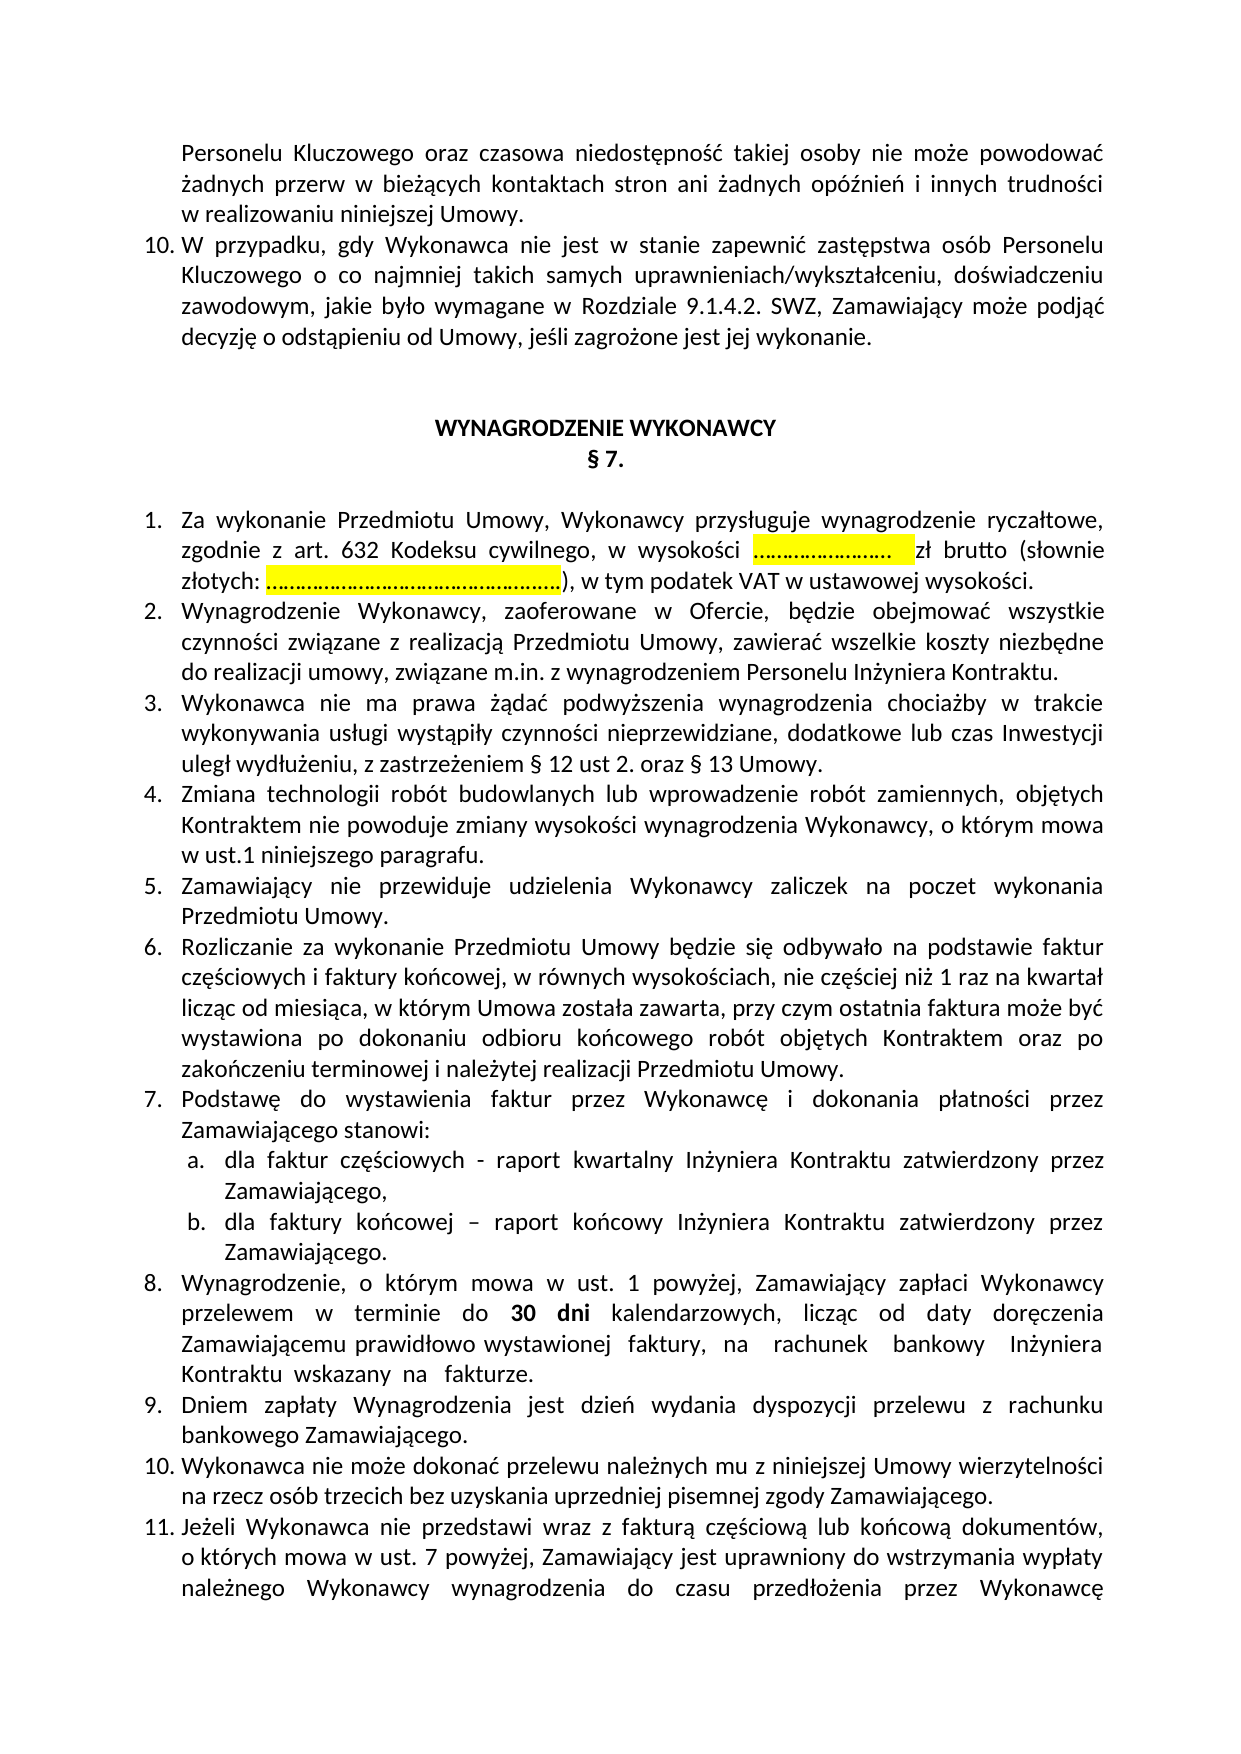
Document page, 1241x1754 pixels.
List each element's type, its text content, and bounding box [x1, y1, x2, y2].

list Za wykonanie Przedmiotu Umowy, Wykonawcy przysługuje wynagrodzenie ryczałtowe, zgodnie z art. 632 Kodeksu cywilnego, w wysokości …………………… zł brutto (słownie złotych: ………………………………………..….), w tym podatek VAT w ustawowej wysokości. [144, 504, 1105, 595]
list dla faktury końcowej – raport końcowy Inżyniera Kontraktu zatwierdzony przez Zamawiającego. [187, 1206, 1105, 1267]
list Rozliczanie za wykonanie Przedmiotu Umowy będzie się odbywało na podstawie faktur częściowych i faktury końcowej, w równych wysokościach, nie częściej niż 1 raz na kwartał licząc od miesiąca, w którym Umowa została zawarta, przy czym ostatnia faktura może być wystawiona po dokonaniu odbioru końcowego robót objętych Kontraktem oraz po zakończeniu terminowej i należytej realizacji Przedmiotu Umowy. [144, 931, 1105, 1084]
list Wykonawca nie ma prawa żądać podwyższenia wynagrodzenia chociażby w trakcie wykonywania usługi wystąpiły czynności nieprzewidziane, dodatkowe lub czas Inwestycji uległ wydłużeniu, z zastrzeżeniem § 12 ust 2. oraz § 13 Umowy. [144, 687, 1105, 778]
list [144, 1511, 1105, 1602]
list Wynagrodzenie, o którym mowa w ust. 1 powyżej, Zamawiający zapłaci Wykonawcy przelewem w terminie do 30 dni kalendarzowych, licząc od daty doręczenia Zamawiającemu prawidłowo wystawionej faktury, na rachunek bankowy Inżyniera Kontraktu wskazany na fakturze. [144, 1267, 1105, 1389]
list Dniem zapłaty Wynagrodzenia jest dzień wydania dyspozycji przelewu z rachunku bankowego Zamawiającego. [144, 1389, 1105, 1450]
list Podstawę do wystawienia faktur przez Wykonawcę i dokonania płatności przez Zamawiającego stanowi: [144, 1084, 1105, 1145]
list Wynagrodzenie Wykonawcy, zaoferowane w Ofercie, będzie obejmować wszystkie czynności związane z realizacją Przedmiotu Umowy, zawierać wszelkie koszty niezbędne do realizacji umowy, związane m.in. z wynagrodzeniem Personelu Inżyniera Kontraktu. [144, 595, 1105, 687]
text § 7. [106, 443, 1105, 473]
list Zmiana technologii robót budowlanych lub wprowadzenie robót zamiennych, objętych Kontraktem nie powoduje zmiany wysokości wynagrodzenia Wykonawcy, o którym mowa w ust.1 niniejszego paragrafu. [144, 778, 1105, 870]
list Zamawiający nie przewiduje udzielenia Wykonawcy zaliczek na poczet wykonania Przedmiotu Umowy. [144, 870, 1105, 931]
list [144, 137, 1105, 229]
list Wykonawca nie może dokonać przelewu należnych mu z niniejszej Umowy wierzytelności na rzecz osób trzecich bez uzyskania uprzedniej pisemnej zgody Zamawiającego. [144, 1450, 1105, 1511]
list W przypadku, gdy Wykonawca nie jest w stanie zapewnić zastępstwa osób Personelu Kluczowego o co najmniej takich samych uprawnieniach/wykształceniu, doświadczeniu zawodowym, jakie było wymagane w Rozdziale 9.1.4.2. SWZ, Zamawiający może podjąć decyzję o odstąpieniu od Umowy, jeśli zagrożone jest jej wykonanie. [144, 229, 1105, 351]
list dla faktur częściowych - raport kwartalny Inżyniera Kontraktu zatwierdzony przez Zamawiającego, [187, 1145, 1105, 1206]
text WYNAGRODZENIE WYKONAWCY [106, 412, 1105, 443]
